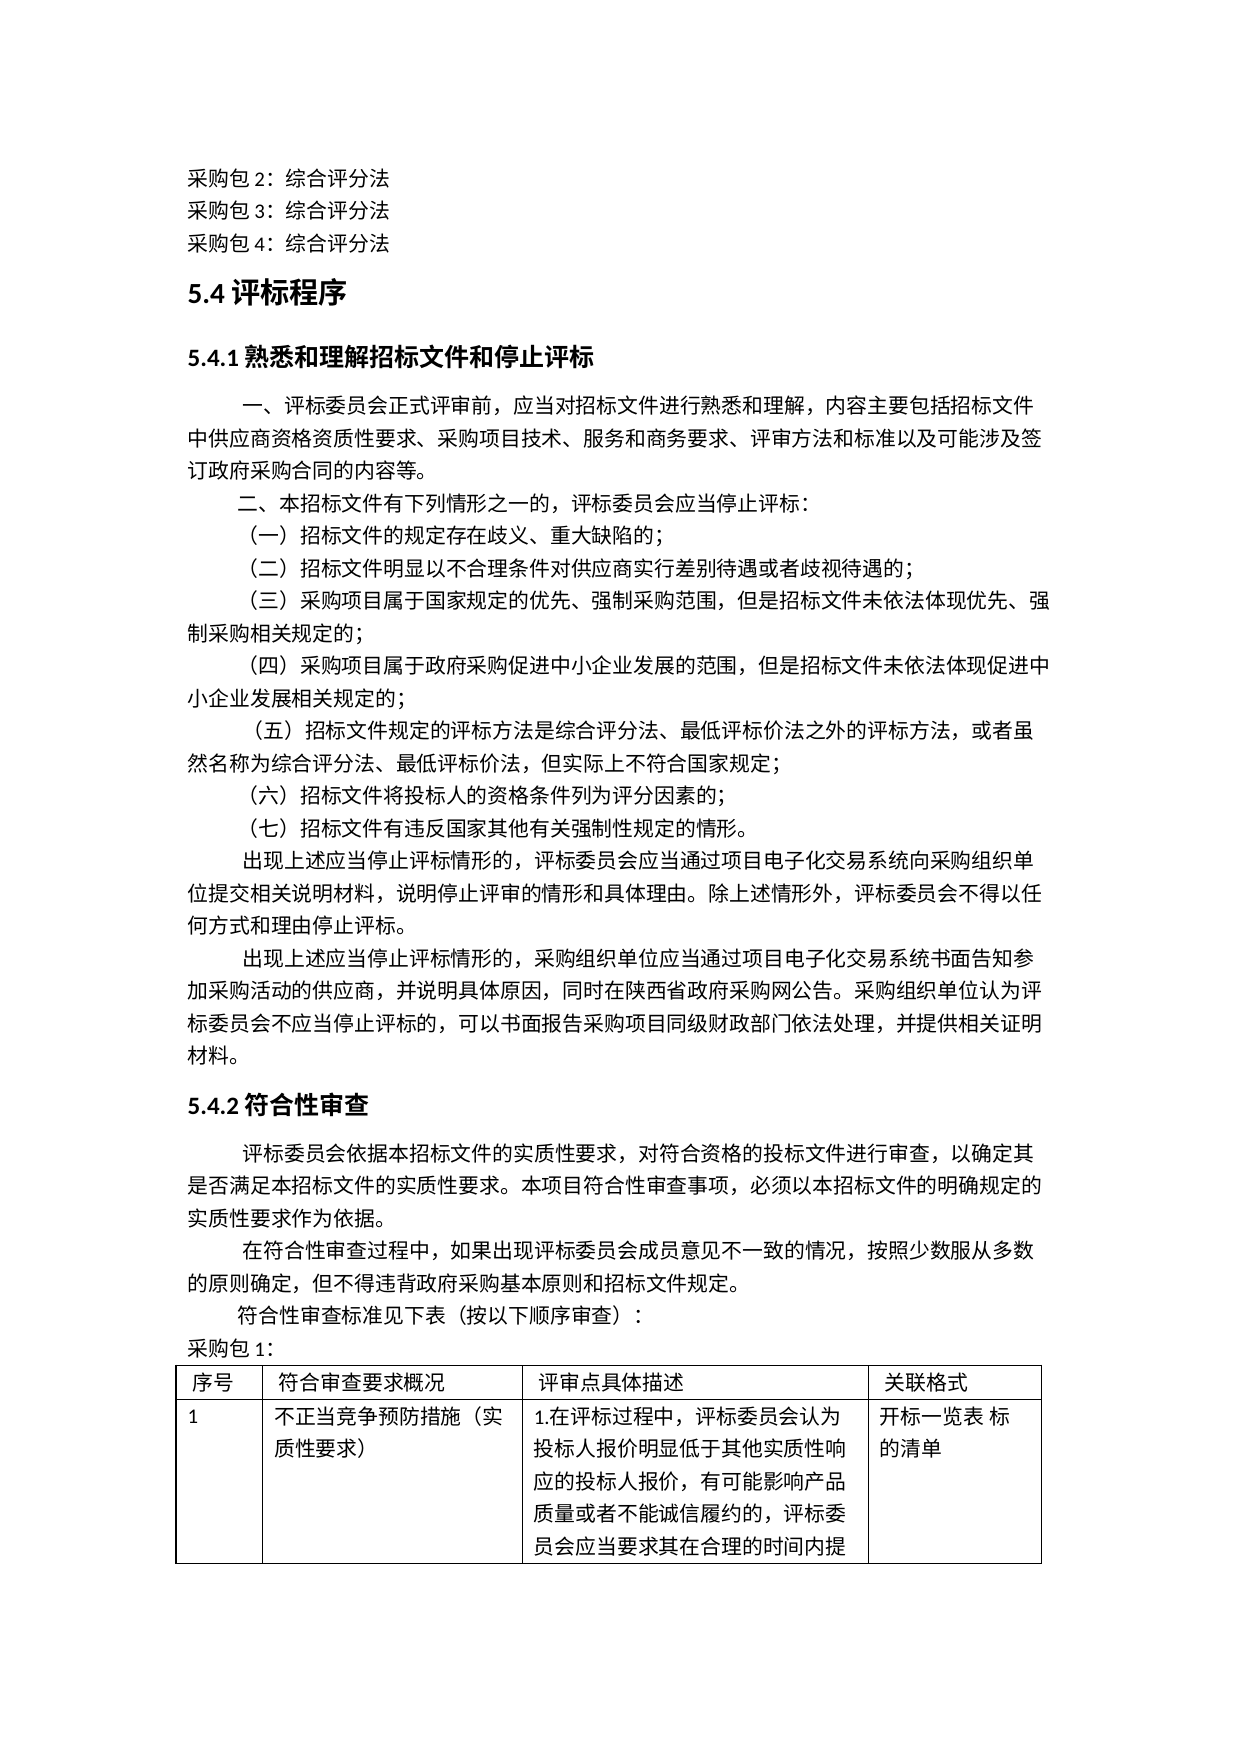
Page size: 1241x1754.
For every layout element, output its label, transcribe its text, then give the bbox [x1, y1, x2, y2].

text 出现上述应当停止评标情形的，评标委员会应当通过项目电子化交易系统向采购组织单位提交相关说明材料，说明停止评审的情形和具体理由。除上述情形外，评标委员会不得以任何方式和理由停止评标。 [187, 844, 1053, 942]
text （一）招标文件的规定存在歧义、重大缺陷的； [187, 519, 1053, 552]
text 在符合性审查过程中，如果出现评标委员会成员意见不一致的情况，按照少数服从多数的原则确定，但不得违背政府采购基本原则和招标文件规定。 [187, 1234, 1053, 1299]
text （七）招标文件有违反国家其他有关强制性规定的情形。 [187, 812, 1053, 844]
text （四）采购项目属于政府采购促进中小企业发展的范围，但是招标文件未依法体现促进中小企业发展相关规定的； [187, 649, 1053, 714]
text 评标委员会依据本招标文件的实质性要求，对符合资格的投标文件进行审查，以确定其是否满足本招标文件的实质性要求。本项目符合性审查事项，必须以本招标文件的明确规定的实质性要求作为依据。 [187, 1137, 1053, 1234]
table_cell 1 [177, 1400, 262, 1563]
table_cell 不正当竞争预防措施（实质性要求） [263, 1400, 522, 1563]
text 出现上述应当停止评标情形的，采购组织单位应当通过项目电子化交易系统书面告知参加采购活动的供应商，并说明具体原因，同时在陕西省政府采购网公告。采购组织单位认为评标委员会不应当停止评标的，可以书面报告采购项目同级财政部门依法处理，并提供相关证明材料。 [187, 942, 1053, 1072]
table_header 符合审查要求概况 [263, 1366, 522, 1398]
text （三）采购项目属于国家规定的优先、强制采购范围，但是招标文件未依法体现优先、强制采购相关规定的； [187, 584, 1053, 649]
text （五）招标文件规定的评标方法是综合评分法、最低评标价法之外的评标方法，或者虽然名称为综合评分法、最低评标价法，但实际上不符合国家规定； [187, 714, 1053, 779]
text 一、评标委员会正式评审前，应当对招标文件进行熟悉和理解，内容主要包括招标文件中供应商资格资质性要求、采购项目技术、服务和商务要求、评审方法和标准以及可能涉及签订政府采购合同的内容等。 [187, 389, 1053, 487]
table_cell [523, 1400, 868, 1563]
table_header 序号 [177, 1366, 262, 1398]
text （二）招标文件明显以不合理条件对供应商实行差别待遇或者歧视待遇的； [187, 552, 1053, 584]
text 符合性审查标准见下表（按以下顺序审查）： [187, 1299, 1053, 1332]
table_header 评审点具体描述 [523, 1366, 868, 1398]
text 采购包1： [187, 1332, 1053, 1364]
table_header 关联格式 [869, 1366, 1041, 1398]
text （六）招标文件将投标人的资格条件列为评分因素的； [187, 779, 1053, 812]
text 5.4.2符合性审查 [187, 1072, 1053, 1137]
text 5.4评标程序 [187, 259, 1053, 324]
text 二、本招标文件有下列情形之一的，评标委员会应当停止评标： [187, 487, 1053, 519]
text 采购包4：综合评分法 [187, 227, 1053, 259]
table_cell 开标一览表 标的清单 [869, 1400, 1041, 1563]
text 5.4.1熟悉和理解招标文件和停止评标 [187, 324, 1053, 389]
text 采购包3：综合评分法 [187, 194, 1053, 227]
text 采购包2：综合评分法 [187, 162, 1053, 194]
